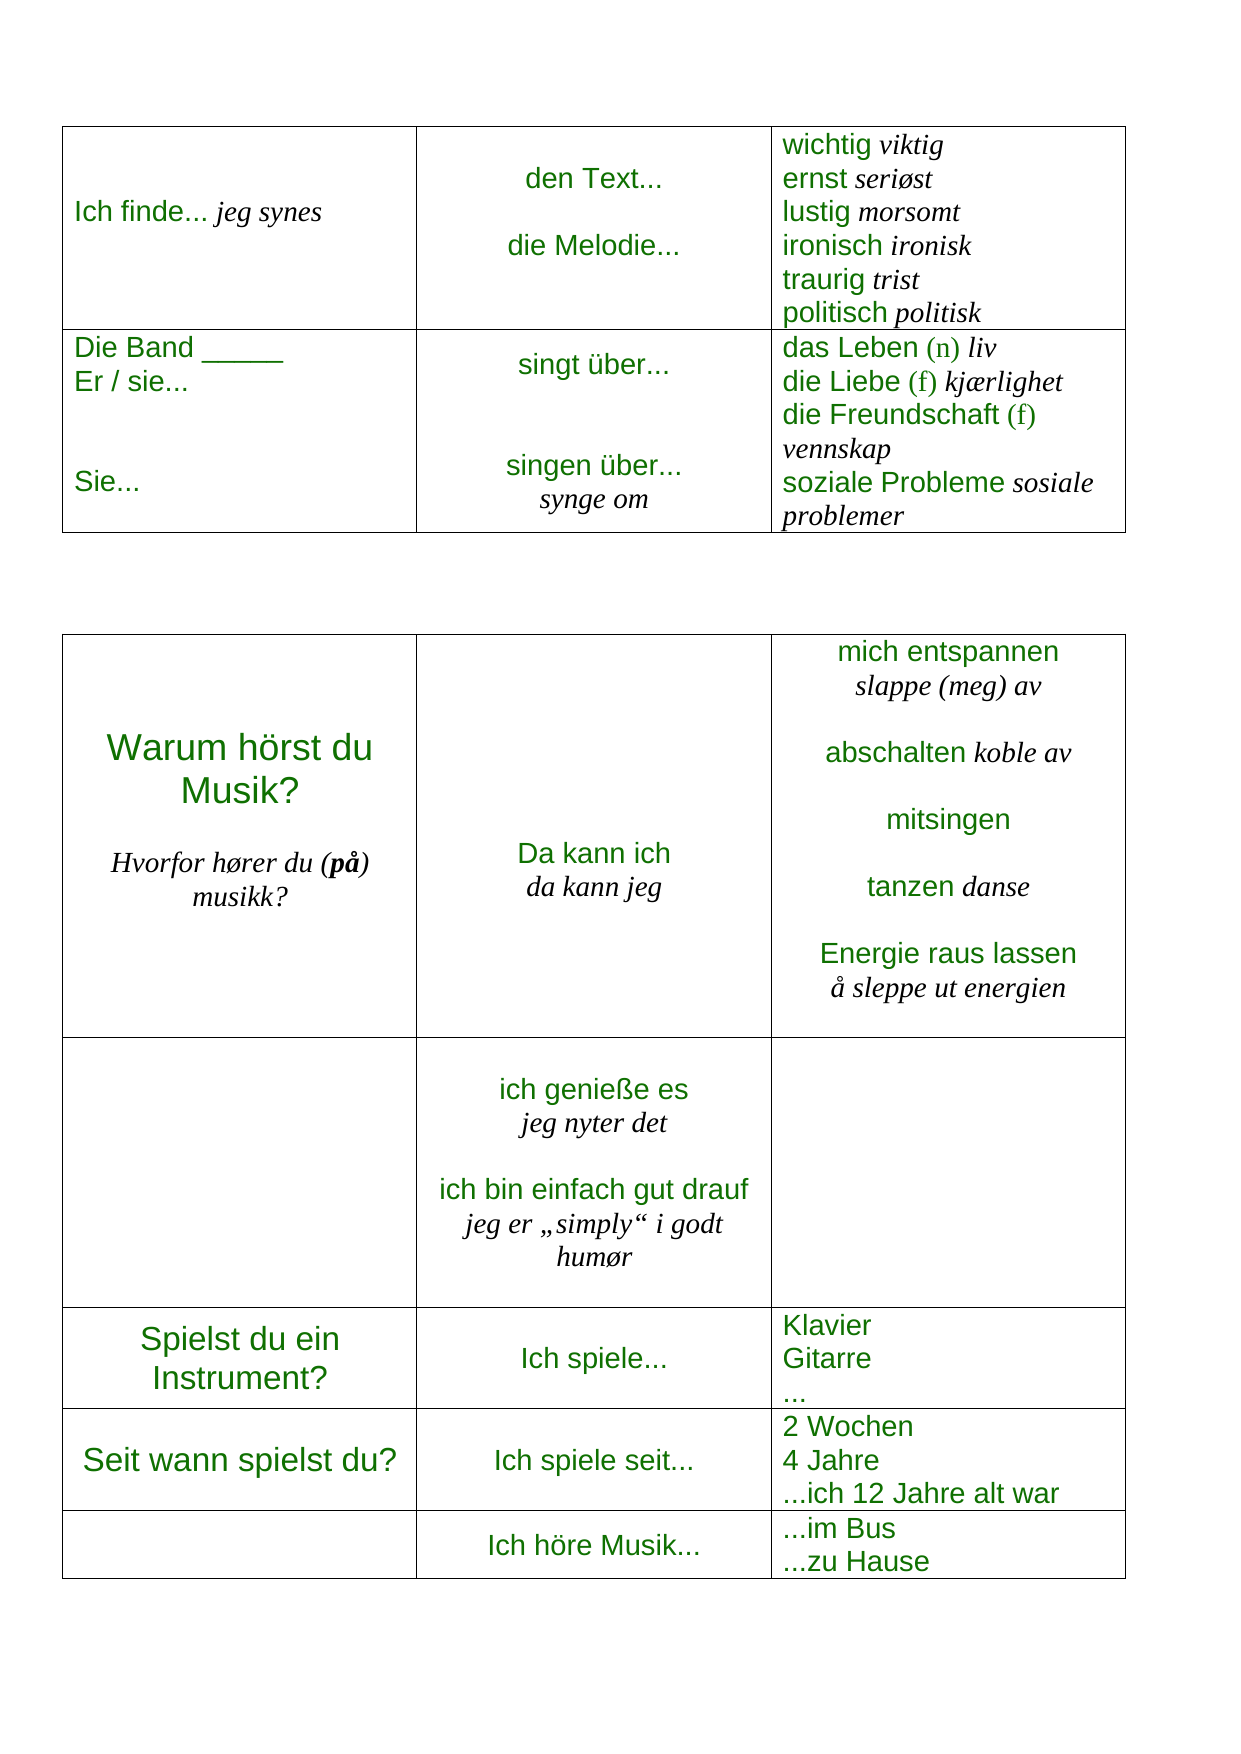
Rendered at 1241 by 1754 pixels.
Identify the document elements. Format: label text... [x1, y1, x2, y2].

table_cell ...im Bus ...zu Hause [772, 1511, 1125, 1578]
table_cell 2 Wochen 4 Jahre ...ich 12 Jahre alt war [772, 1409, 1125, 1510]
table_cell Spielst du ein Instrument? [63, 1308, 416, 1408]
table_header wichtig viktig ernst seriøst lustig morsomt ironisch ironisk traurig trist politisch politisk [772, 127, 1125, 329]
table_header Da kann ich da kann jeg [417, 635, 771, 1037]
table_cell das Leben (n) liv die Liebe (f) kjærlighet die Freundschaft (f) vennskap soziale Probleme sosiale problemer [772, 330, 1125, 532]
table_cell Ich höre Musik... [417, 1511, 771, 1578]
table_cell Seit wann spielst du? [63, 1409, 416, 1510]
table_cell Ich spiele seit... [417, 1409, 771, 1510]
table_header Ich finde... jeg synes [63, 127, 416, 329]
table_cell Ich spiele... [417, 1308, 771, 1408]
table_header Warum hörst du Musik? Hvorfor hører du (på) musikk? [63, 635, 416, 1037]
table_cell [63, 1038, 416, 1307]
table_header den Text... die Melodie... [417, 127, 771, 329]
table_cell Die Band _____ Er / sie... Sie... [63, 330, 416, 532]
table_cell [772, 1038, 1125, 1307]
table_header mich entspannen slappe (meg) av abschalten koble av mitsingen tanzen danse Energie raus lassen å sleppe ut energien [772, 635, 1125, 1037]
table_cell [63, 1511, 416, 1578]
table_cell singt über... singen über... synge om [417, 330, 771, 532]
table_cell Klavier Gitarre ... [772, 1308, 1125, 1408]
table_cell ich genieße es jeg nyter det ich bin einfach gut drauf jeg er „simply“ i godt humør [417, 1038, 771, 1307]
